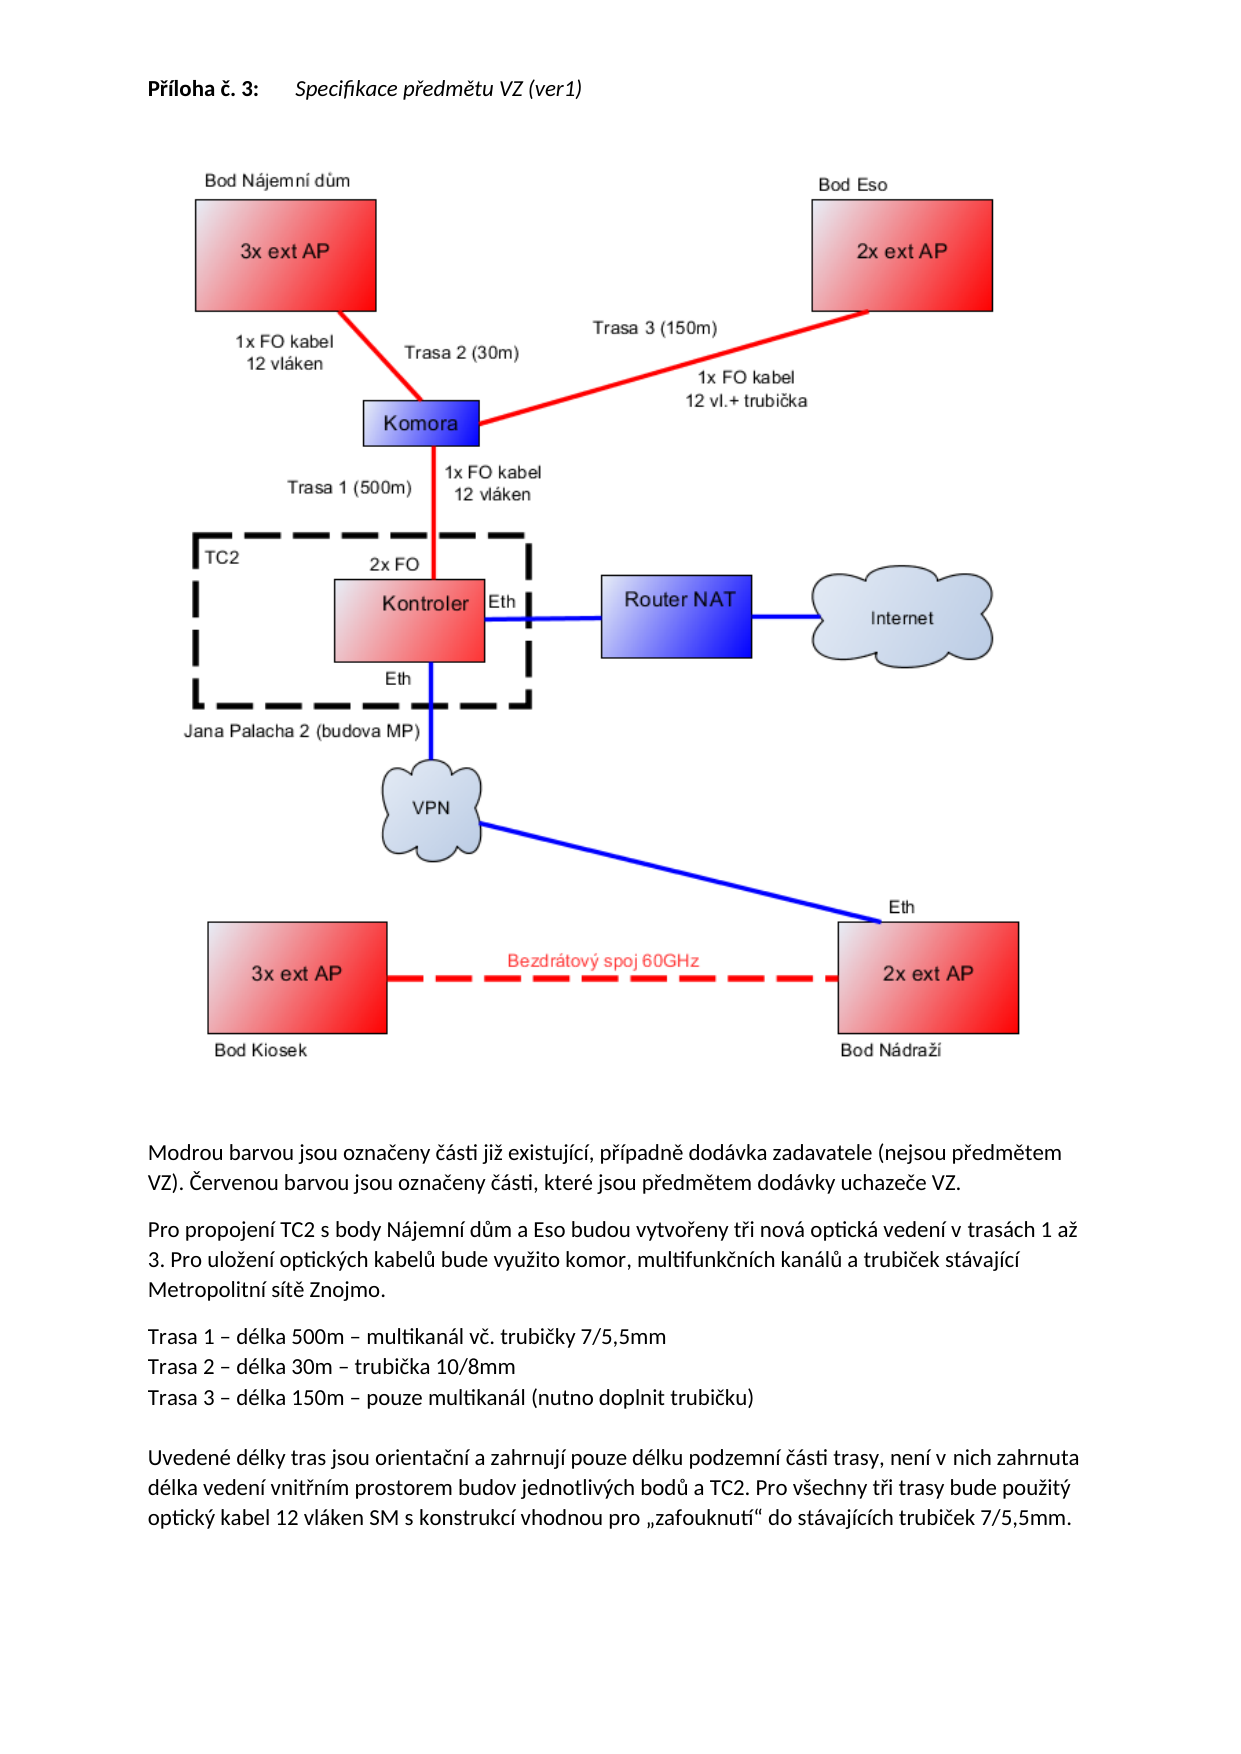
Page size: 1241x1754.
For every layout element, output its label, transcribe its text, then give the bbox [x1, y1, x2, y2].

text Uvedené délky tras jsou orientační a zahrnují pouze délku podzemní části trasy, není v nich zahrnuta délka vedení vnitřním prostorem budov jednotlivých bodů a TC2. Pro všechny tři trasy bude použitý optický kabel 12 vláken SM s konstrukcí vhodnou pro „zafouknutí“ do stávajících trubiček 7/5,5mm. [148, 1443, 1093, 1532]
text Trasa 2 – délka 30m – trubička 10/8mm [148, 1352, 1093, 1381]
text Trasa 3 – délka 150m – pouze multikanál (nutno doplnit trubičku) [148, 1383, 1093, 1411]
text Trasa 1 – délka 500m – multikanál vč. trubičky 7/5,5mm [148, 1322, 1093, 1350]
text Pro propojení TC2 s body Nájemní dům a Eso budou vytvořeny tři nová optická vedení v trasách 1 až 3. Pro uložení optických kabelů bude využito komor, multifunkčních kanálů a trubiček stávající Metropolitní sítě Znojmo. [148, 1215, 1093, 1303]
text Modrou barvou jsou označeny části již existující, případně dodávka zadavatele (nejsou předmětem VZ). Červenou barvou jsou označeny části, které jsou předmětem dodávky uchazeče VZ. [148, 1138, 1093, 1196]
picture [147, 147, 1035, 1073]
